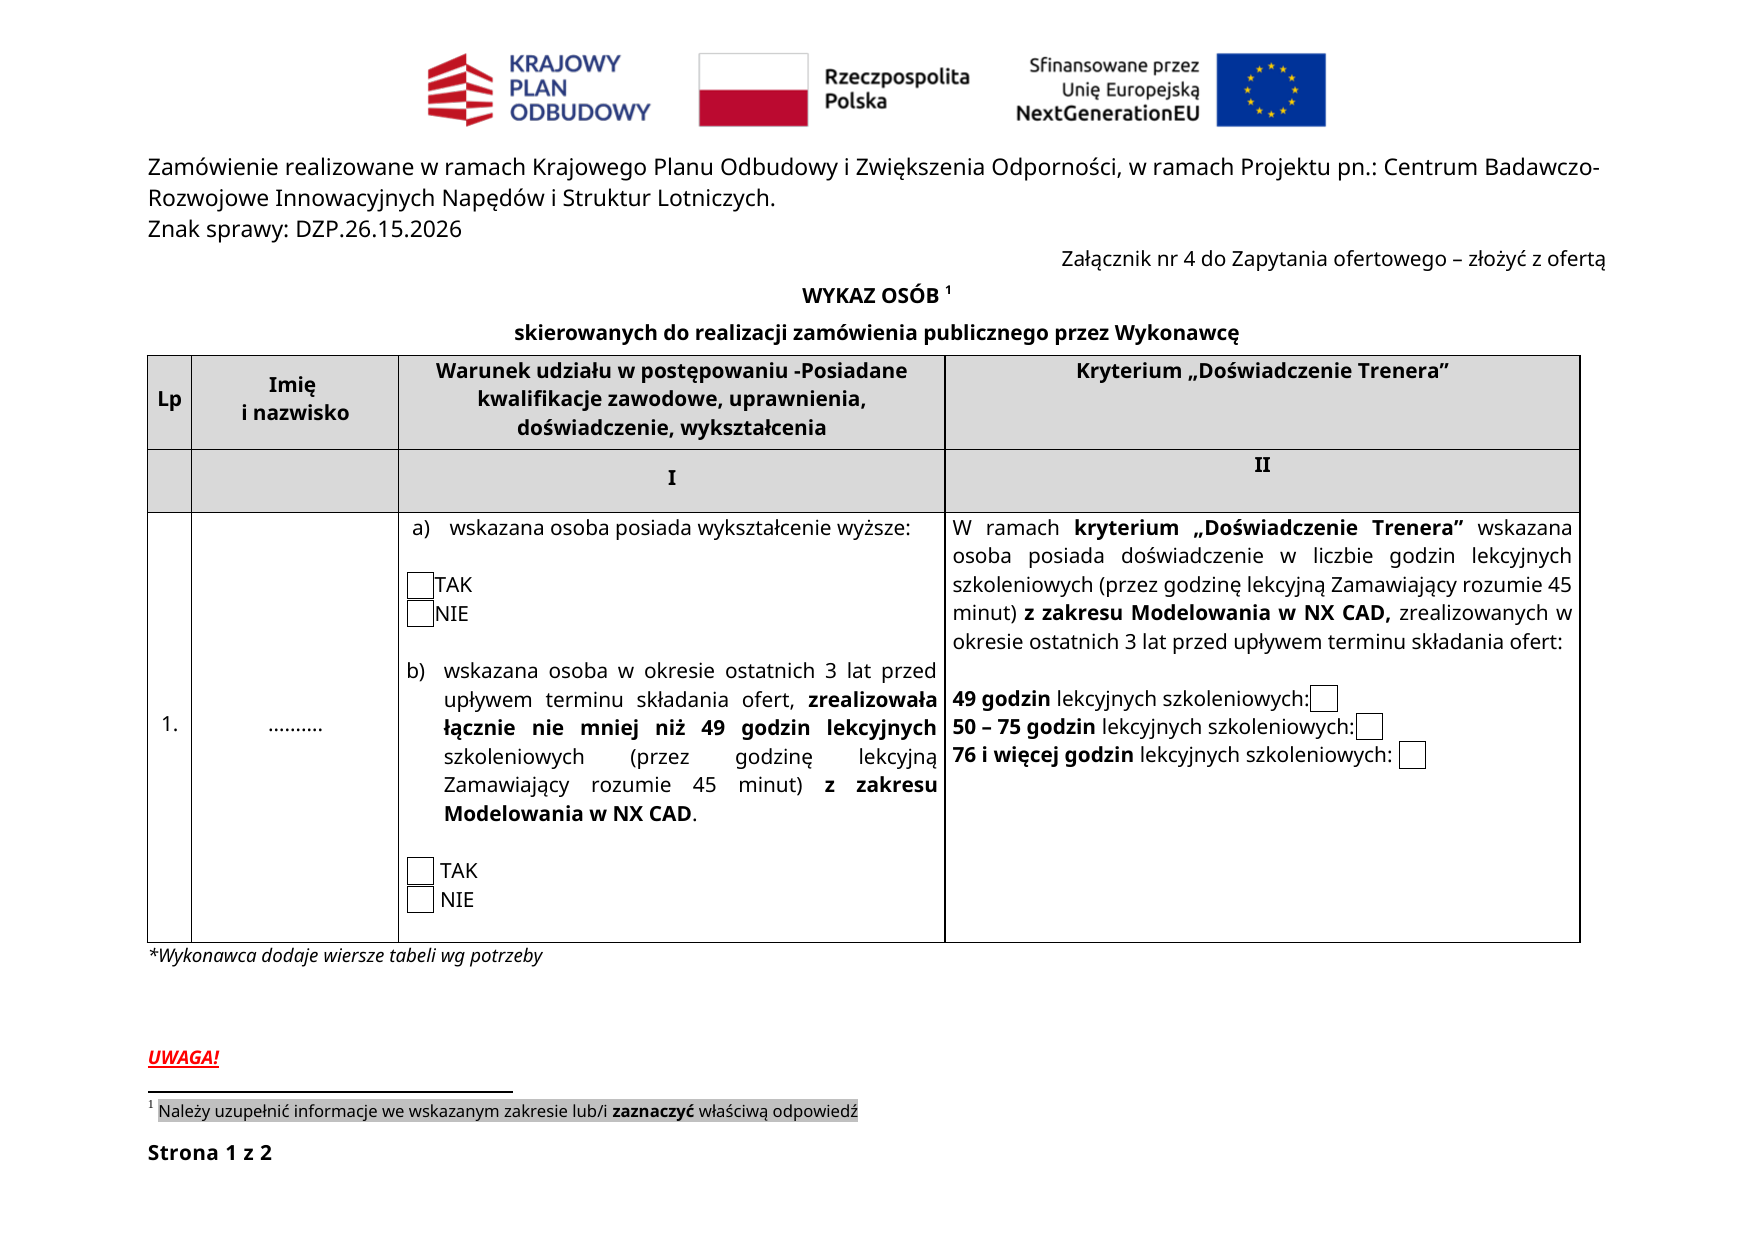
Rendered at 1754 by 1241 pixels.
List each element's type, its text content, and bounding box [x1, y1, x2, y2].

table_cell ………. [192, 513, 398, 942]
text WYKAZ OSÓB [148, 281, 1606, 309]
table_cell II [946, 450, 1579, 512]
table_cell 1. [148, 513, 191, 942]
text *Wykonawca dodaje wiersze tabeli wg potrzeby [148, 943, 1606, 968]
table_header Warunek udziału w postępowaniu -Posiadane kwalifikacje zawodowe, uprawnienia, doświadczenie, wykształcenia [399, 356, 944, 449]
table_cell I [399, 450, 944, 512]
table_cell W ramach kryterium „Doświadczenie Trenera” wskazana osoba posiada doświadczenie w liczbie godzin lekcyjnych szkoleniowych (przez godzinę lekcyjną Zamawiający rozumie 45 minut) z zakresu Modelowania w NX CAD, zrealizowanych w okresie ostatnich 3 lat przed upływem terminu składania ofert: 49 godzin lekcyjnych szkoleniowych: 50 – 75 godzin lekcyjnych szkoleniowych: 76 i więcej godzin lekcyjnych szkoleniowych: [946, 513, 1579, 942]
table_header Imię i nazwisko [192, 356, 398, 449]
table_cell [192, 450, 398, 512]
text Załącznik nr 4 do Zapytania ofertowego – złożyć z ofertą [148, 244, 1606, 273]
table_header Lp [148, 356, 191, 449]
table_cell wskazana osoba posiada wykształcenie wyższe: TAK NIE wskazana osoba w okresie ostatnich 3 lat przed upływem terminu składania ofert, zrealizowała łącznie nie mniej niż 49 godzin lekcyjnych szkoleniowych (przez godzinę lekcyjną Zamawiający rozumie 45 minut) z zakresu Modelowania w NX CAD. TAK NIE [399, 513, 944, 942]
text skierowanych do realizacji zamówienia publicznego przez Wykonawcę [148, 318, 1606, 346]
picture [404, 29, 1350, 151]
table_cell [148, 450, 191, 512]
text UWAGA! [148, 1044, 1606, 1070]
table_header Kryterium „Doświadczenie Trenera” [946, 356, 1579, 449]
